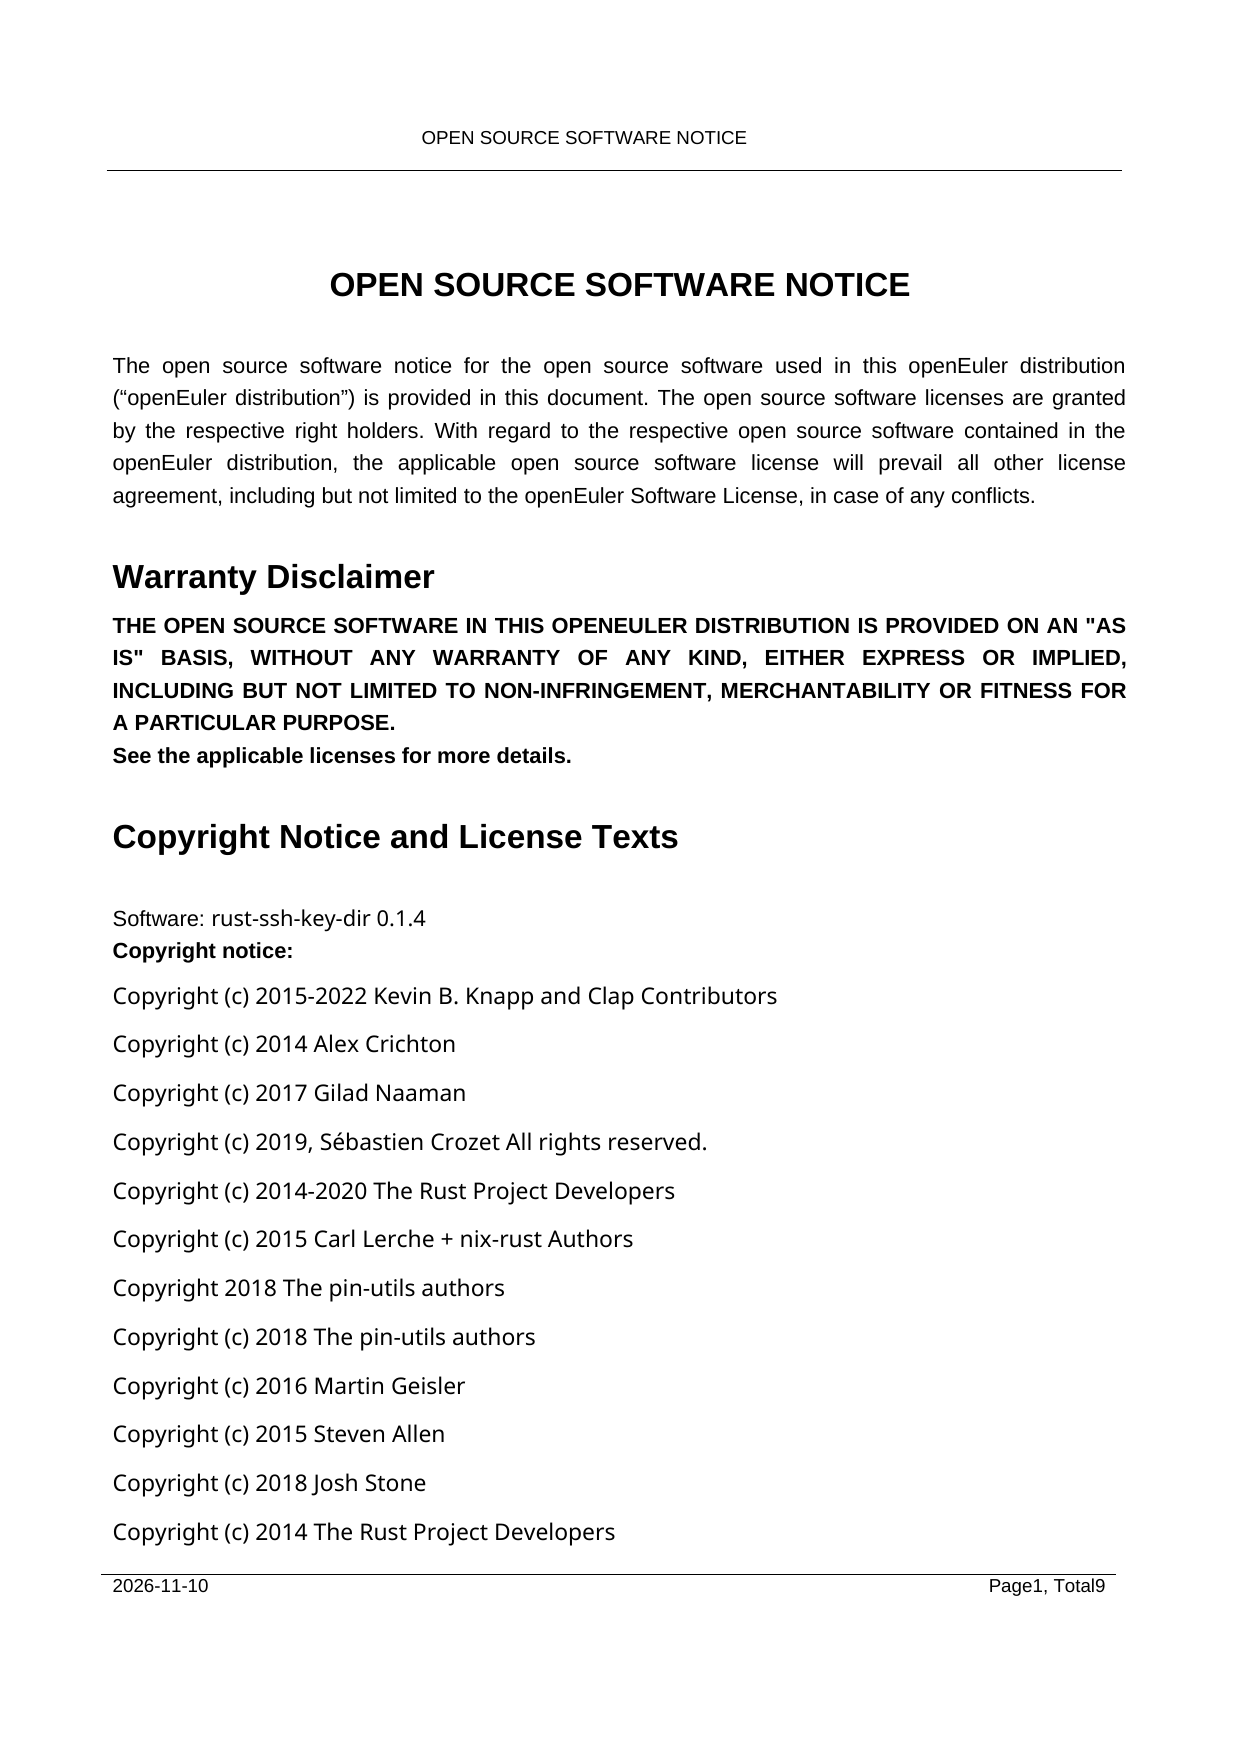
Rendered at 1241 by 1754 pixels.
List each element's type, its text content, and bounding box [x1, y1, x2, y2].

text The open source software notice for the open source software used in this openEuler distribution (“openEuler distribution”) is provided in this document. The open source software licenses are granted by the respective right holders. With regard to the respective open source software contained in the openEuler distribution, the applicable open source software license will prevail all other license agreement, including but not limited to the openEuler Software License, in case of any conflicts. [112, 349, 1128, 511]
text Warranty Disclaimer [112, 544, 1128, 609]
text Copyright Notice and License Texts [112, 804, 1128, 869]
text THE OPEN SOURCE SOFTWARE IN THIS OPENEULER DISTRIBUTION IS PROVIDED ON AN "AS IS" BASIS, WITHOUT ANY WARRANTY OF ANY KIND, EITHER EXPRESS OR IMPLIED, INCLUDING BUT NOT LIMITED TO NON-INFRINGEMENT, MERCHANTABILITY OR FITNESS FOR A PARTICULAR PURPOSE. See the applicable licenses for more details. [112, 609, 1128, 771]
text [112, 979, 1128, 1548]
text Software: rust-ssh-key-dir 0.1.4 [112, 901, 1128, 934]
text Copyright notice: [112, 934, 1128, 966]
text OPEN SOURCE SOFTWARE NOTICE [112, 251, 1128, 316]
